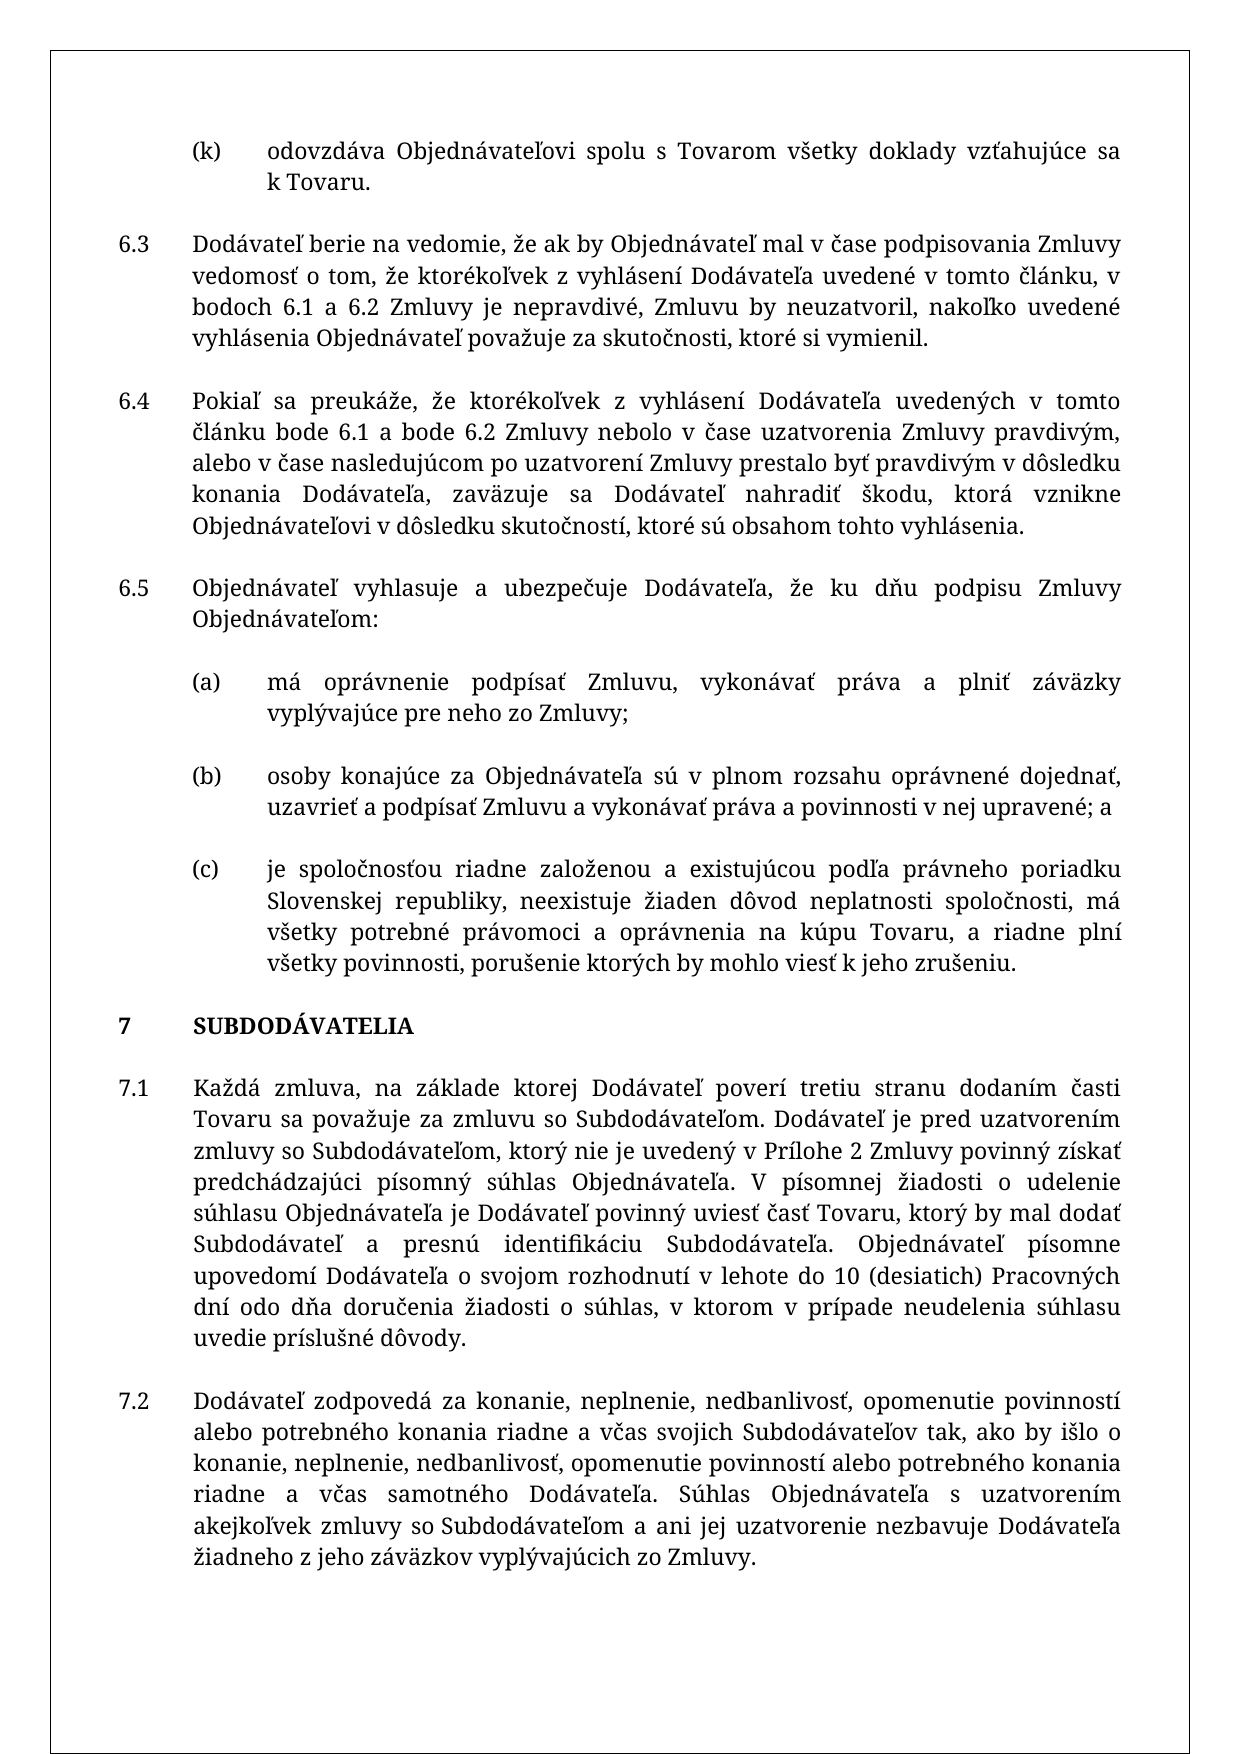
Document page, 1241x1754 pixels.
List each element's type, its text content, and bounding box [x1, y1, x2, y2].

list Objednávateľ vyhlasuje a ubezpečuje Dodávateľa, že ku dňu podpisu Zmluvy Objednávateľom: [118, 572, 1122, 634]
list je spoločnosťou riadne založenou a existujúcou podľa právneho poriadku Slovenskej republiky, neexistuje žiaden dôvod neplatnosti spoločnosti, má všetky potrebné právomoci a oprávnenia na kúpu Tovaru, a riadne plní všetky povinnosti, porušenie ktorých by mohlo viesť k jeho zrušeniu. [192, 853, 1122, 978]
list osoby konajúce za Objednávateľa sú v plnom rozsahu oprávnené dojednať, uzavrieť a podpísať Zmluvu a vykonávať práva a povinnosti v nej upravené; a [192, 759, 1122, 822]
list odovzdáva Objednávateľovi spolu s Tovarom všetky doklady vzťahujúce sa k Tovaru. [192, 134, 1122, 197]
list Pokiaľ sa preukáže, že ktorékoľvek z vyhlásení Dodávateľa uvedených v tomto článku bode 6.1 a bode 6.2 Zmluvy nebolo v čase uzatvorenia Zmluvy pravdivým, alebo v čase nasledujúcom po uzatvorení Zmluvy prestalo byť pravdivým v dôsledku konania Dodávateľa, zaväzuje sa Dodávateľ nahradiť škodu, ktorá vznikne Objednávateľovi v dôsledku skutočností, ktoré sú obsahom tohto vyhlásenia. [118, 384, 1122, 541]
list Dodávateľ berie na vedomie, že ak by Objednávateľ mal v čase podpisovania Zmluvy vedomosť o tom, že ktorékoľvek z vyhlásení Dodávateľa uvedené v tomto článku, v bodoch 6.1 a 6.2 Zmluvy je nepravdivé, Zmluvu by neuzatvoril, nakoľko uvedené vyhlásenia Objednávateľ považuje za skutočnosti, ktoré si vymienil. [118, 228, 1122, 353]
list SUBDODÁVATELIA [118, 1009, 1122, 1041]
list Dodávateľ zodpovedá za konanie, neplnenie, nedbanlivosť, opomenutie povinností alebo potrebného konania riadne a včas svojich Subdodávateľov tak, ako by išlo o konanie, neplnenie, nedbanlivosť, opomenutie povinností alebo potrebného konania riadne a včas samotného Dodávateľa. Súhlas Objednávateľa s uzatvorením akejkoľvek zmluvy so Subdodávateľom a ani jej uzatvorenie nezbavuje Dodávateľa žiadneho z jeho záväzkov vyplývajúcich zo Zmluvy. [118, 1384, 1122, 1572]
list Každá zmluva, na základe ktorej Dodávateľ poverí tretiu stranu dodaním časti Tovaru sa považuje za zmluvu so Subdodávateľom. Dodávateľ je pred uzatvorením zmluvy so Subdodávateľom, ktorý nie je uvedený v Prílohe 2 Zmluvy povinný získať predchádzajúci písomný súhlas Objednávateľa. V písomnej žiadosti o udelenie súhlasu Objednávateľa je Dodávateľ povinný uviesť časť Tovaru, ktorý by mal dodať Subdodávateľ a presnú identifikáciu Subdodávateľa. Objednávateľ písomne upovedomí Dodávateľa o svojom rozhodnutí v lehote do 10 (desiatich) Pracovných dní odo dňa doručenia žiadosti o súhlas, v ktorom v prípade neudelenia súhlasu uvedie príslušné dôvody. [118, 1072, 1122, 1353]
list má oprávnenie podpísať Zmluvu, vykonávať práva a plniť záväzky vyplývajúce pre neho zo Zmluvy; [192, 666, 1122, 728]
